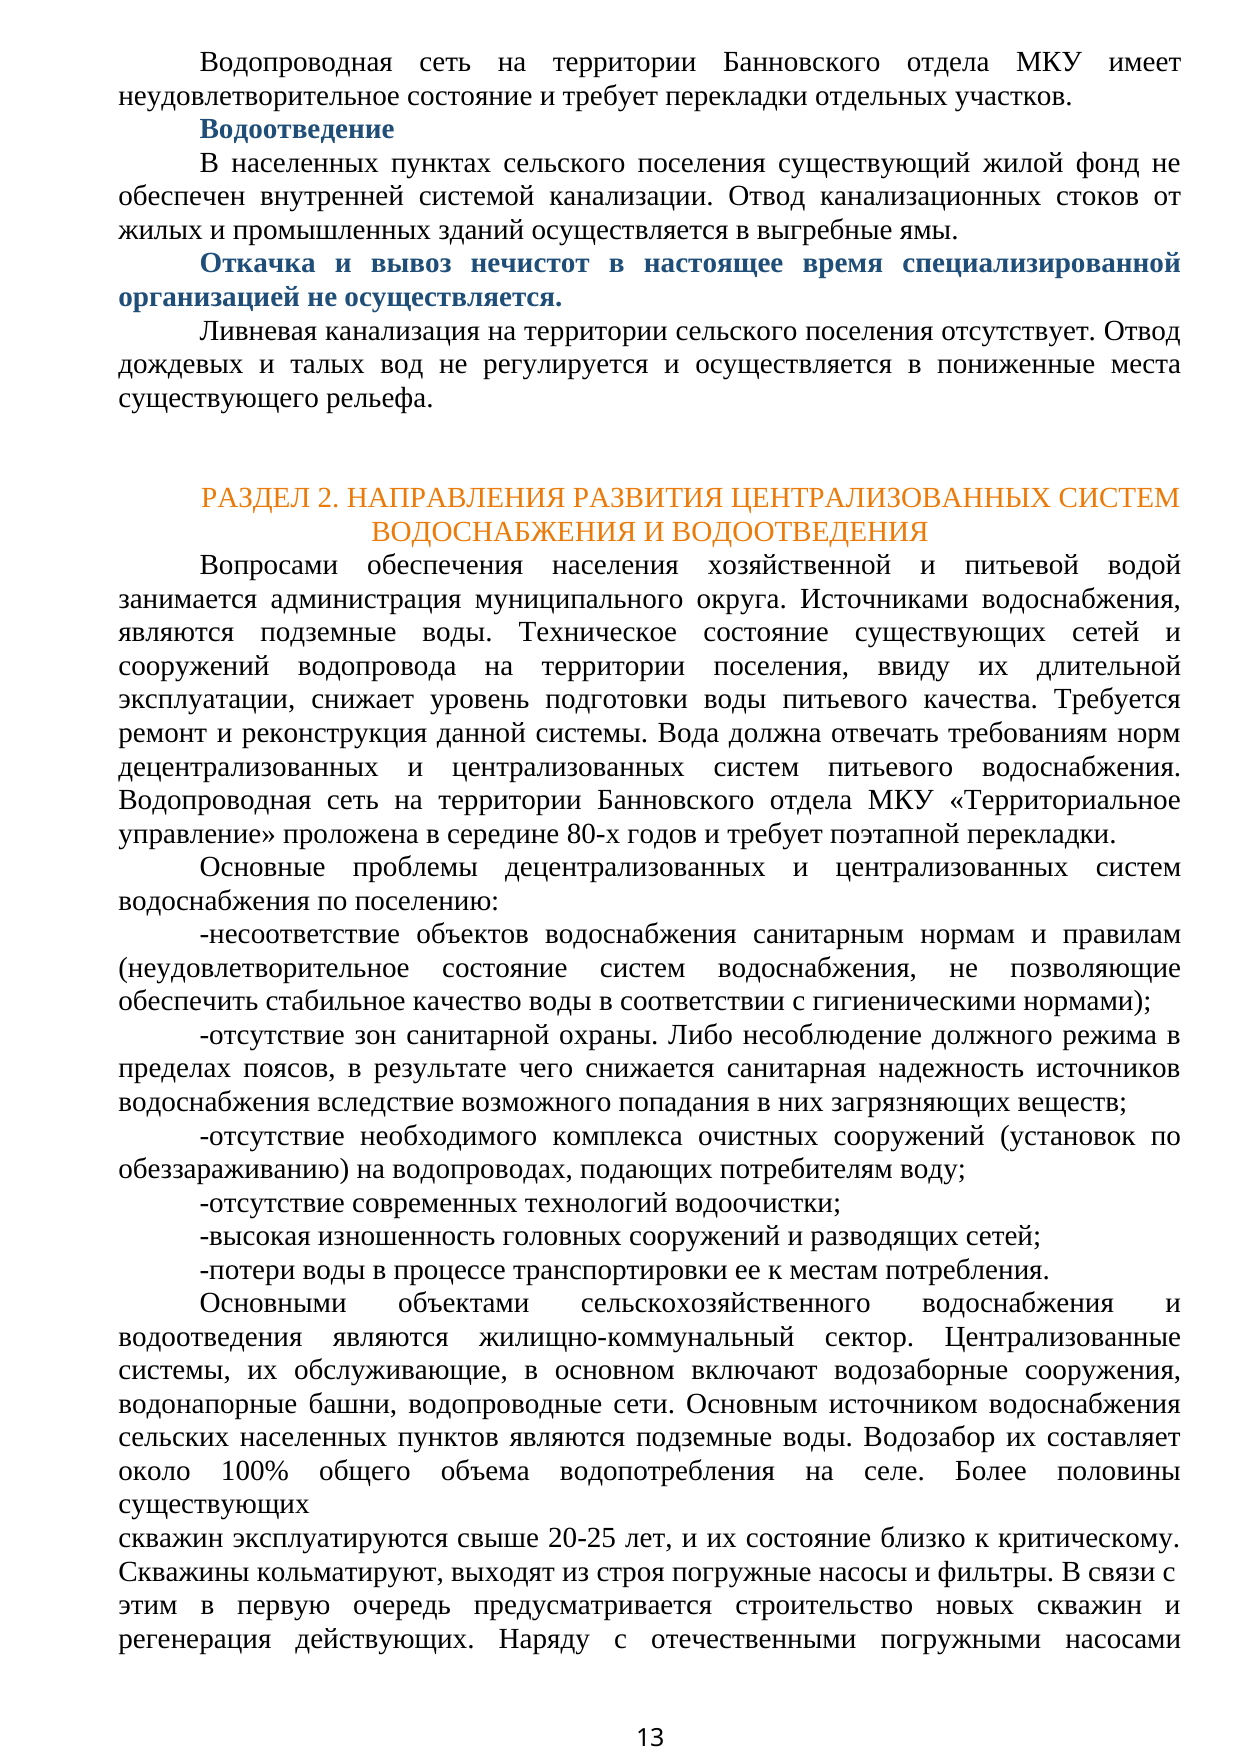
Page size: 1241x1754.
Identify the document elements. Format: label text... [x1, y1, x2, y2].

text -высокая изношенность головных сооружений и разводящих сетей; [118, 1218, 1182, 1252]
text Водоотведение [118, 111, 1182, 145]
text Водопроводная сеть на территории Банновского отдела МКУ имеет неудовлетворительное состояние и требует перекладки отдельных участков. [118, 44, 1182, 111]
text -отсутствие современных технологий водоочистки; [118, 1185, 1182, 1218]
text скважин эксплуатируются свыше 20-25 лет, и их состояние близко к критическому. Скважины кольматируют, выходят из строя погружные насосы и фильтры. В связи с [118, 1520, 1182, 1587]
text -отсутствие зон санитарной охраны. Либо несоблюдение должного режима в пределах поясов, в результате чего снижается санитарная надежность источников водоснабжения вследствие возможного попадания в них загрязняющих веществ; [118, 1017, 1182, 1118]
text В населенных пунктах сельского поселения существующий жилой фонд не обеспечен внутренней системой канализации. Отвод канализационных стоков от жилых и промышленных зданий осуществляется в выгребные ямы. [118, 145, 1182, 246]
text Основные проблемы децентрализованных и централизованных систем водоснабжения по поселению: [118, 849, 1182, 916]
text Основными объектами сельскохозяйственного водоснабжения и водоотведения являются жилищно-коммунальный сектор. Централизованные системы, их обслуживающие, в основном включают водозаборные сооружения, водонапорные башни, водопроводные сети. Основным источником водоснабжения сельских населенных пунктов являются подземные воды. Водозабор их составляет около 100% общего объема водопотребления на селе. Более половины существующих [118, 1285, 1182, 1520]
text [118, 1587, 1182, 1654]
text -несоответствие объектов водоснабжения санитарным нормам и правилам (неудовлетворительное состояние систем водоснабжения, не позволяющие обеспечить стабильное качество воды в соответствии с гигиеническими нормами); [118, 916, 1182, 1017]
text Ливневая канализация на территории сельского поселения отсутствует. Отвод дождевых и талых вод не регулируется и осуществляется в пониженные места существующего рельефа. [118, 313, 1182, 413]
text -потери воды в процессе транспортировки ее к местам потребления. [118, 1252, 1182, 1285]
text Откачка и вывоз нечистот в настоящее время специализированной организацией не осуществляется. [118, 246, 1182, 313]
text Вопросами обеспечения населения хозяйственной и питьевой водой занимается администрация муниципального округа. Источниками водоснабжения, являются подземные воды. Техническое состояние существующих сетей и сооружений водопровода на территории поселения, ввиду их длительной эксплуатации, снижает уровень подготовки воды питьевого качества. Требуется ремонт и реконструкция данной системы. Вода должна отвечать требованиям норм децентрализованных и централизованных систем питьевого водоснабжения. Водопроводная сеть на территории Банновского отдела МКУ «Территориальное управление» проложена в середине 80-х годов и требует поэтапной перекладки. [118, 547, 1182, 849]
text -отсутствие необходимого комплекса очистных сооружений (установок по обеззараживанию) на водопроводах, подающих потребителям воду; [118, 1118, 1182, 1185]
text РАЗДЕЛ 2. НАПРАВЛЕНИЯ РАЗВИТИЯ ЦЕНТРАЛИЗОВАННЫХ СИСТЕМ ВОДОСНАБЖЕНИЯ И ВОДООТВЕДЕНИЯ [118, 480, 1182, 547]
